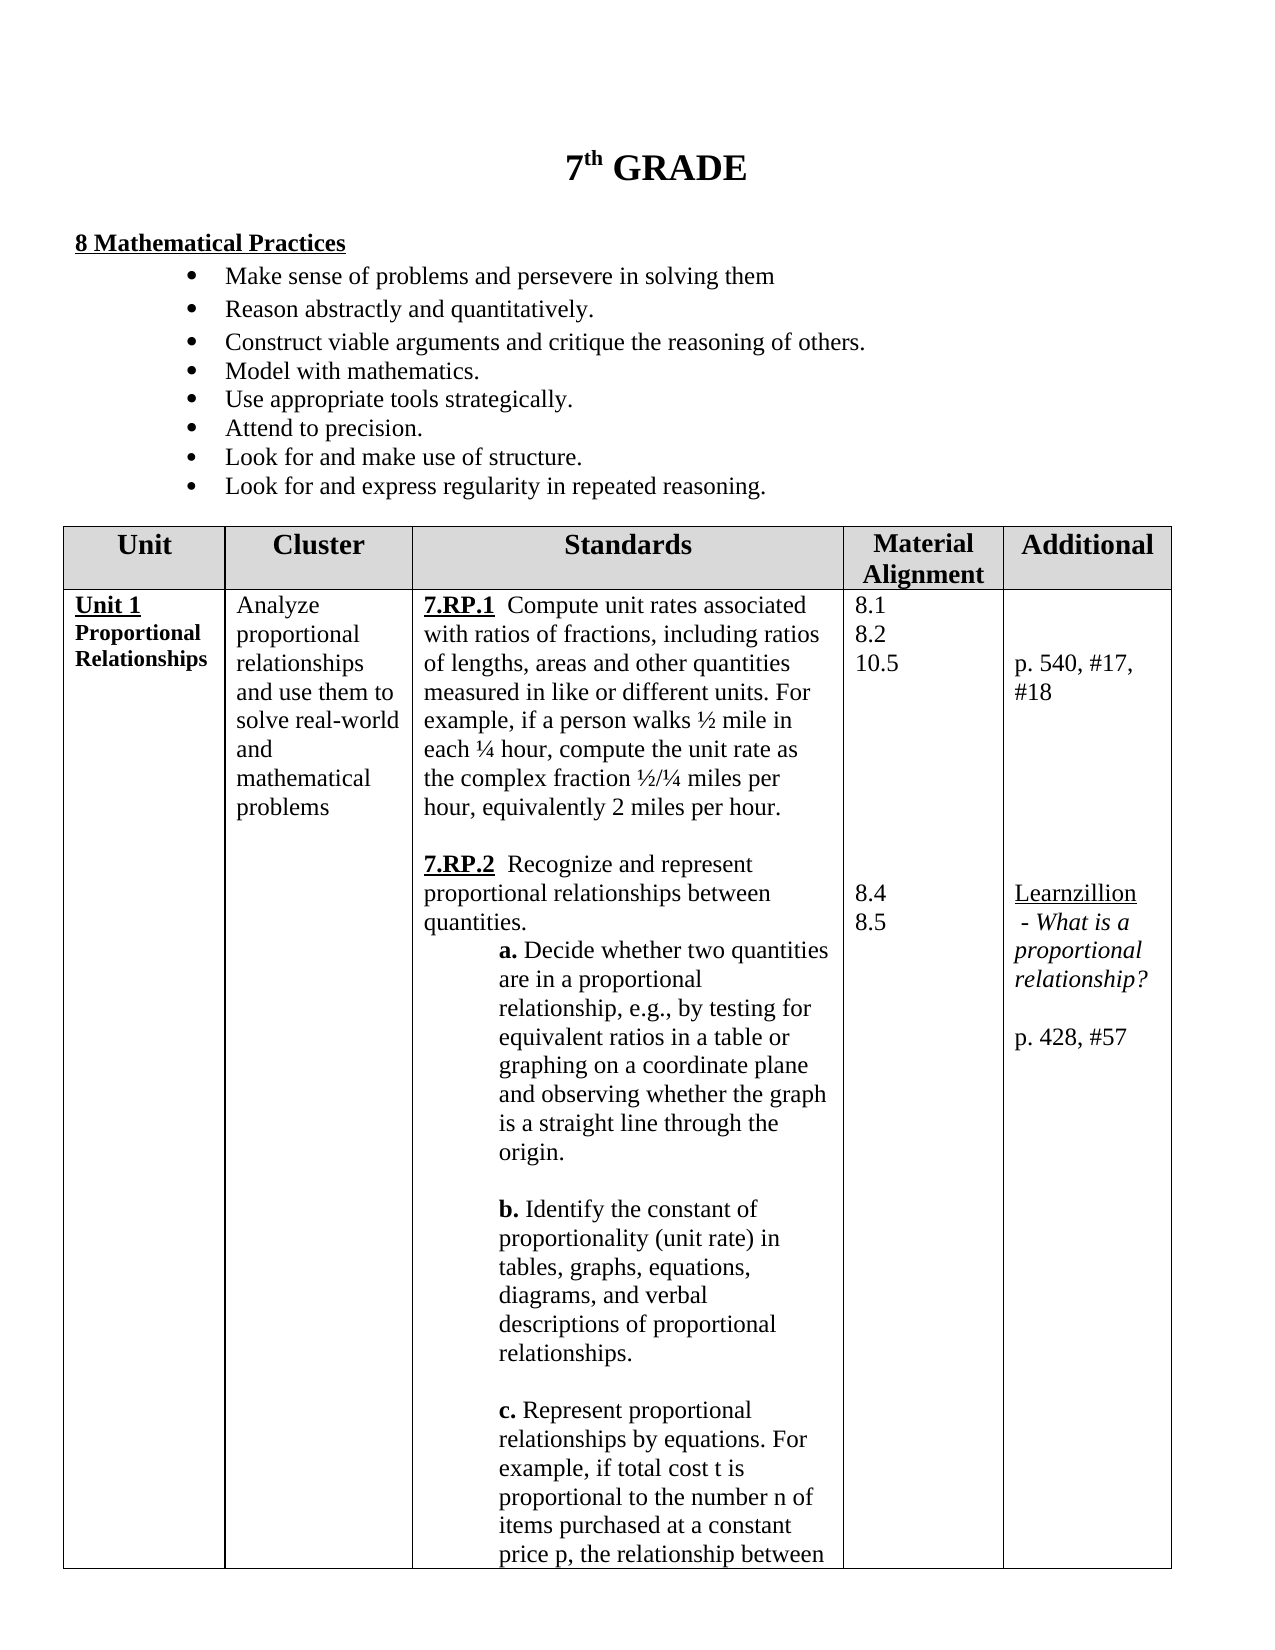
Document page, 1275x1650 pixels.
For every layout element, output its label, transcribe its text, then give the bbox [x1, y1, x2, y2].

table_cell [1004, 590, 1171, 1568]
table_header Cluster [226, 527, 412, 589]
list 7th GRADE [112, 145, 1200, 188]
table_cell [413, 590, 843, 1568]
list Make sense of problems and persevere in solving them [187, 261, 1200, 290]
list Construct viable arguments and critique the reasoning of others. [187, 327, 1200, 356]
list Look for and express regularity in repeated reasoning. [187, 471, 1200, 499]
list Look for and make use of structure. [187, 442, 1200, 471]
table_header Additional [1004, 527, 1171, 589]
table_header Standards [413, 527, 843, 589]
table_cell 8.1 8.2 10.5 8.4 8.5 9.6 9.7 9.8 [844, 590, 1003, 1568]
table_cell Unit 1 Proportional Relationships [64, 590, 224, 1568]
list Attend to precision. [187, 413, 1200, 442]
table_header Material Alignment [844, 527, 1003, 589]
list 8 Mathematical Practices [75, 228, 1200, 257]
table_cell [226, 590, 412, 1568]
list Use appropriate tools strategically. [187, 384, 1200, 413]
table_header Unit [64, 527, 224, 589]
list Model with mathematics. [187, 356, 1200, 384]
list Reason abstractly and quantitatively. [187, 294, 1200, 323]
